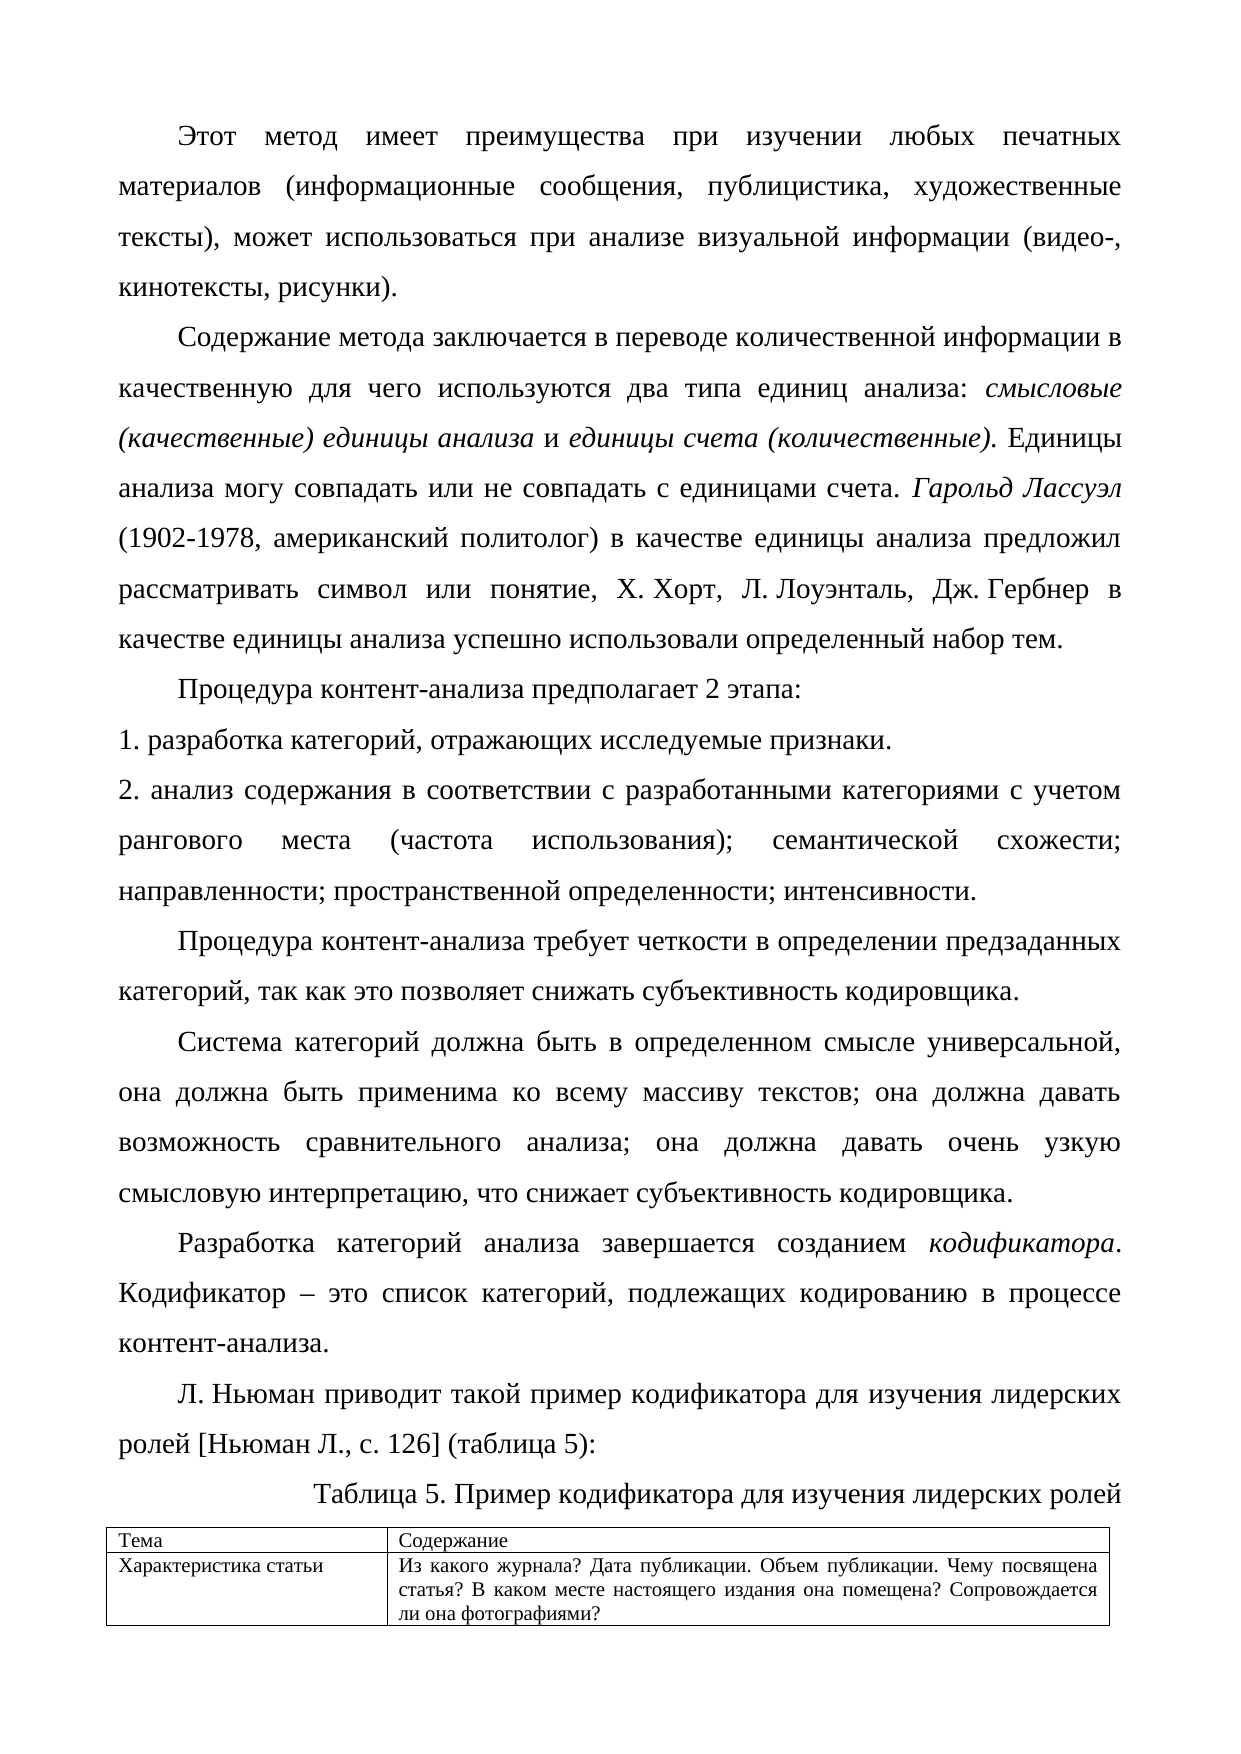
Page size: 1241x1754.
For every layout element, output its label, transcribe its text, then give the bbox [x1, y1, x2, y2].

list Разработка категорий анализа завершается созданием кодификатора. Кодификатор – это список категорий, подлежащих кодированию в процессе контент-анализа. [118, 1225, 1122, 1359]
table_cell Характеристика статьи [107, 1553, 387, 1625]
list Л. Ньюман приводит такой пример кодификатора для изучения лидерских ролей [Ньюман Л., с. 126] (таблица 5): [118, 1376, 1122, 1460]
table_header Содержание [388, 1528, 1109, 1552]
text 1. разработка категорий, отражающих исследуемые признаки. [118, 722, 1122, 755]
list Содержание метода заключается в переводе количественной информации в качественную для чего используются два типа единиц анализа: смысловые (качественные) единицы анализа и единицы счета (количественные). Единицы анализа могу совпадать или не совпадать с единицами счета. Гарольд Лассуэл (1902-1978, американский политолог) в качестве единицы анализа предложил рассматривать символ или понятие, Х. Хорт, Л. Лоуэнталь, Дж. Гербнер в качестве единицы анализа успешно использовали определенный набор тем. [118, 319, 1122, 655]
list Система категорий должна быть в определенном смысле универсальной, она должна быть применима ко всему массиву текстов; она должна давать возможность сравнительного анализа; она должна давать очень узкую смысловую интерпретацию, что снижает субъективность кодировщика. [118, 1024, 1122, 1208]
list Процедура контент-анализа предполагает 2 этапа: [118, 672, 1122, 705]
list Процедура контент-анализа требует четкости в определении предзаданных категорий, так как это позволяет снижать субъективность кодировщика. [118, 923, 1122, 1007]
table_cell Из какого журнала? Дата публикации. Объем публикации. Чему посвящена статья? В каком месте настоящего издания она помещена? Сопровождается ли она фотографиями? [388, 1553, 1109, 1625]
text 2. анализ содержания в соответствии с разработанными категориями с учетом рангового места (частота использования); семантической схожести; направленности; пространственной определенности; интенсивности. [118, 772, 1122, 906]
list Этот метод имеет преимущества при изучении любых печатных материалов (информационные сообщения, публицистика, художественные тексты), может использоваться при анализе визуальной информации (видео-, кинотексты, рисунки). [118, 118, 1122, 303]
table_header Тема [107, 1528, 387, 1552]
list Таблица 5. Пример кодификатора для изучения лидерских ролей [118, 1477, 1122, 1510]
